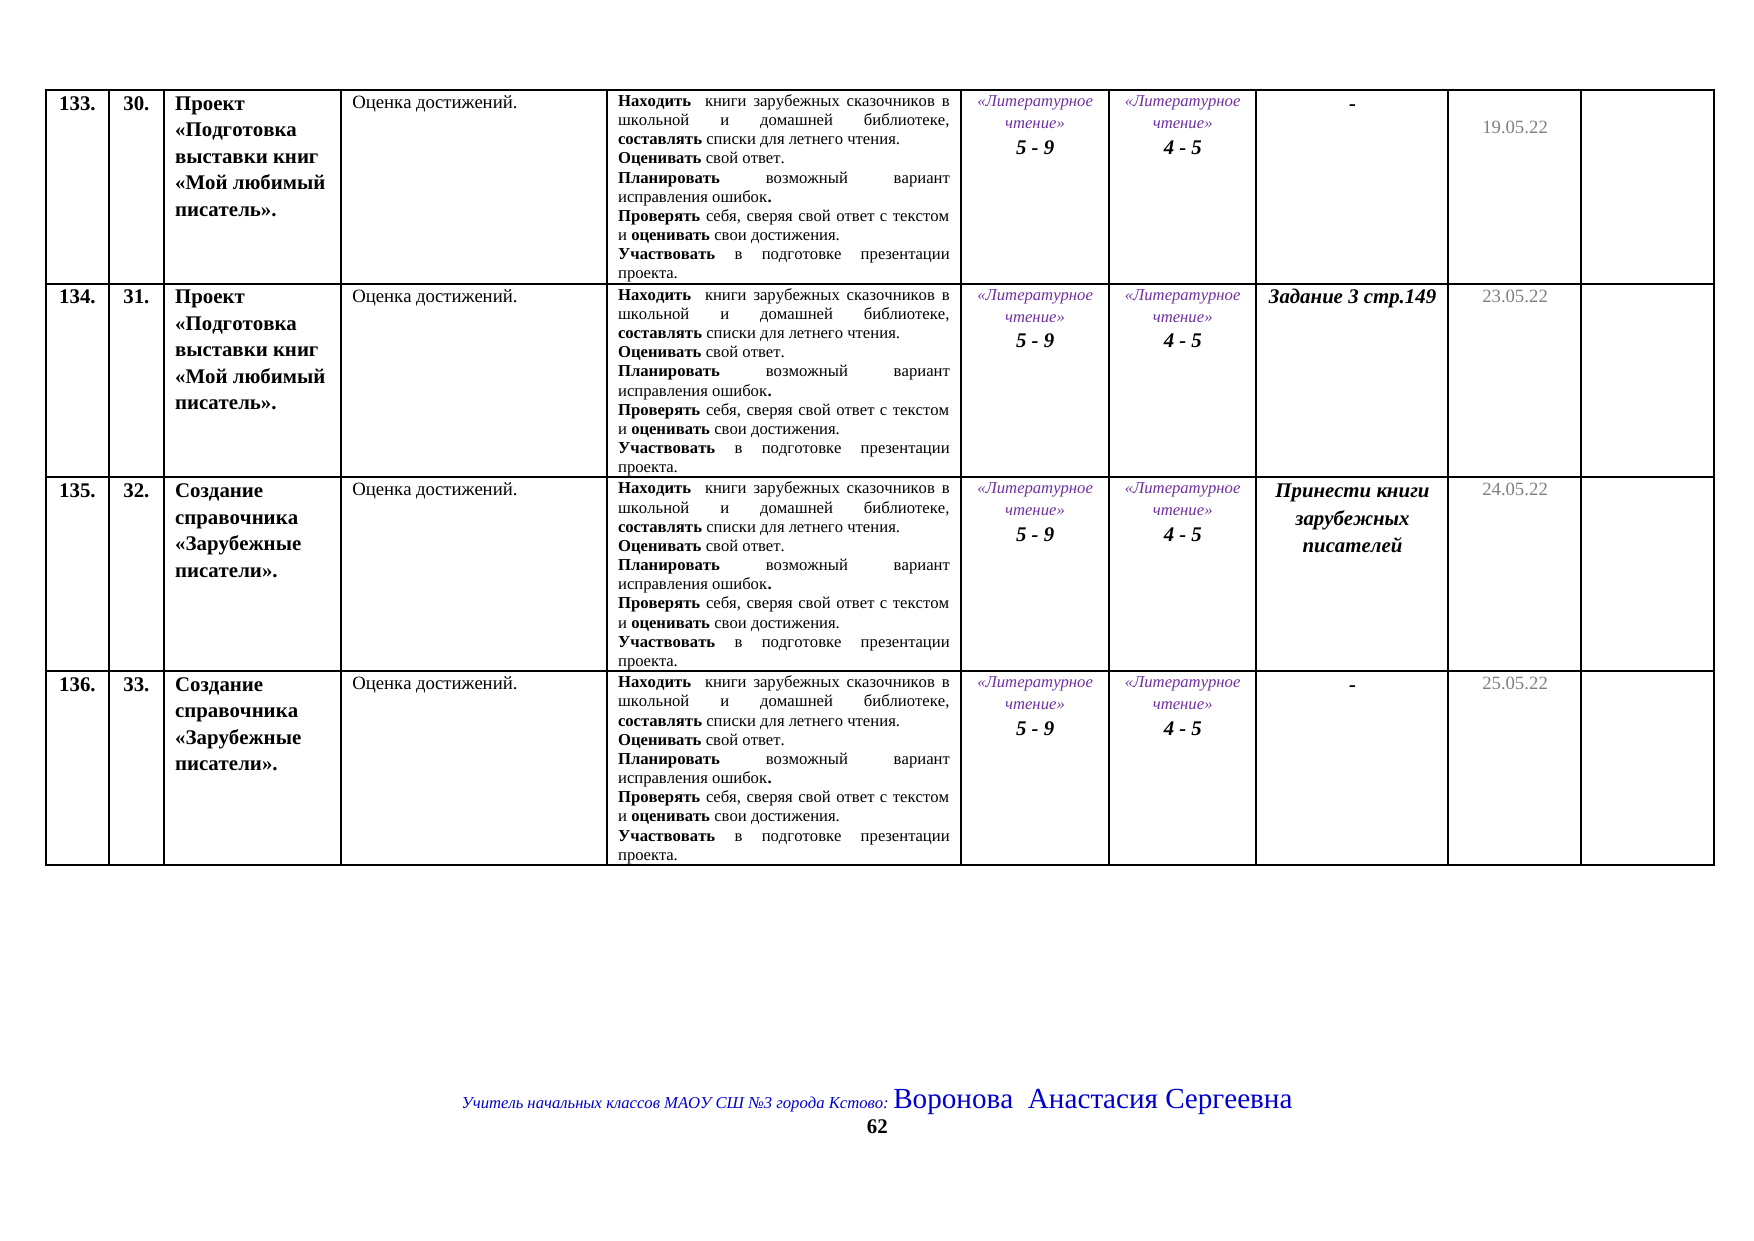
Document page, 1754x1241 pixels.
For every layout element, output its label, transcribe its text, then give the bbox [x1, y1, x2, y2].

table_cell «Литературное чтение» 5 - 9 [962, 478, 1108, 670]
table_cell [1582, 285, 1713, 476]
table_cell «Литературное чтение» 4 - 5 [1110, 672, 1255, 864]
table_cell Оценка достижений. [342, 478, 606, 670]
table_cell Создание справочника «Зарубежные писатели». [165, 672, 340, 864]
table_cell Создание справочника «Зарубежные писатели». [165, 478, 340, 670]
table_cell 133. [47, 91, 108, 282]
table_cell 134. [47, 285, 108, 476]
table_cell Оценка достижений. [342, 91, 606, 282]
table_cell 135. [47, 478, 108, 670]
table_cell Задание 3 стр.149 [1257, 285, 1447, 476]
table_cell Находить книги зарубежных сказочников в школьной и домашней библиотеке, составлять списки для летнего чтения. Оценивать свой ответ. Планировать возможный вариант исправления ошибок. Проверять себя, сверяя свой ответ с текстом и оценивать свои достижения. Участвовать в подготовке презентации проекта. [608, 285, 960, 476]
table_cell - [1257, 672, 1447, 864]
table_cell 136. [47, 672, 108, 864]
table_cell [1110, 91, 1255, 282]
table_cell [1582, 478, 1713, 670]
table_cell Находить книги зарубежных сказочников в школьной и домашней библиотеке, составлять списки для летнего чтения. Оценивать свой ответ. Планировать возможный вариант исправления ошибок. Проверять себя, сверяя свой ответ с текстом и оценивать свои достижения. Участвовать в подготовке презентации проекта. [608, 672, 960, 864]
table_cell 33. [110, 672, 163, 864]
table_cell - [1257, 91, 1447, 282]
table_cell 23.05.22 [1449, 285, 1580, 476]
table_cell Проект «Подготовка выставки книг «Мой любимый писатель». [165, 285, 340, 476]
table_cell Проект «Подготовка выставки книг «Мой любимый писатель». [165, 91, 340, 282]
table_cell [1582, 91, 1713, 282]
table_cell Находить книги зарубежных сказочников в школьной и домашней библиотеке, составлять списки для летнего чтения. Оценивать свой ответ. Планировать возможный вариант исправления ошибок. Проверять себя, сверяя свой ответ с текстом и оценивать свои достижения. Участвовать в подготовке презентации проекта. [608, 91, 960, 282]
table_cell 32. [110, 478, 163, 670]
table_cell Оценка достижений. [342, 672, 606, 864]
table_cell «Литературное чтение» 5 - 9 [962, 285, 1108, 476]
table_cell [1582, 672, 1713, 864]
table_cell 31. [110, 285, 163, 476]
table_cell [962, 91, 1108, 282]
table_cell «Литературное чтение» 5 - 9 [962, 672, 1108, 864]
table_cell «Литературное чтение» 4 - 5 [1110, 478, 1255, 670]
table_cell 19.05.22 [1449, 91, 1580, 282]
table_cell 24.05.22 [1449, 478, 1580, 670]
table_cell 30. [110, 91, 163, 282]
table_cell Находить книги зарубежных сказочников в школьной и домашней библиотеке, составлять списки для летнего чтения. Оценивать свой ответ. Планировать возможный вариант исправления ошибок. Проверять себя, сверяя свой ответ с текстом и оценивать свои достижения. Участвовать в подготовке презентации проекта. [608, 478, 960, 670]
table_cell 25.05.22 [1449, 672, 1580, 864]
table_cell Оценка достижений. [342, 285, 606, 476]
table_cell Принести книги зарубежных писателей [1257, 478, 1447, 670]
table_cell «Литературное чтение» 4 - 5 [1110, 285, 1255, 476]
